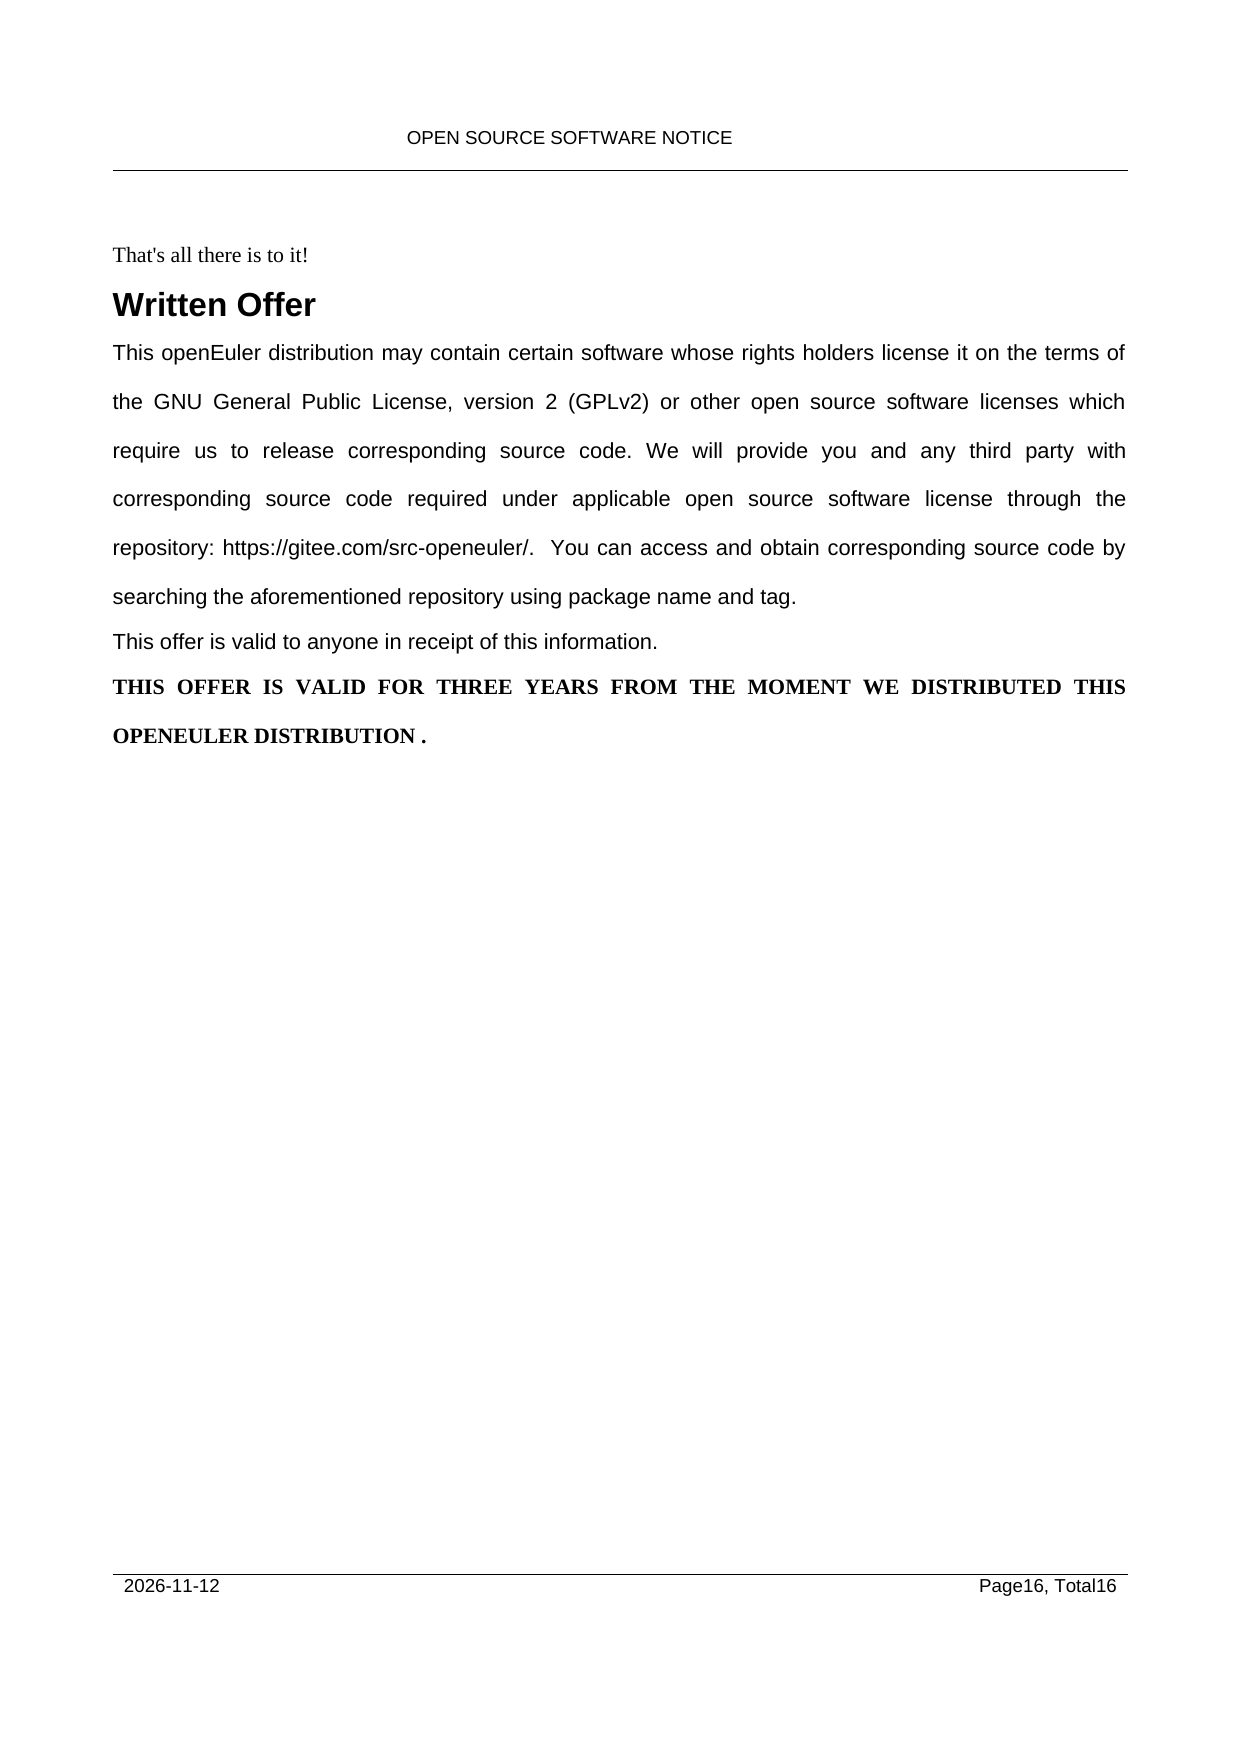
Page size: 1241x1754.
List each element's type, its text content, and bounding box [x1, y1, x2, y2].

text Written Offer [112, 271, 1128, 336]
text THIS OFFER IS VALID FOR THREE YEARS FROM THE MOMENT WE DISTRIBUTED THIS OPENEULER DISTRIBUTION . [112, 670, 1128, 752]
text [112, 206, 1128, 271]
text This openEuler distribution may contain certain software whose rights holders license it on the terms of the GNU General Public License, version 2 (GPLv2) or other open source software licenses which require us to release corresponding source code. We will provide you and any third party with corresponding source code required under applicable open source software license through the repository: https://gitee.com/src-openeuler/. You can access and obtain corresponding source code by searching the aforementioned repository using package name and tag. [112, 336, 1128, 613]
text This offer is valid to anyone in receipt of this information. [112, 625, 1128, 658]
